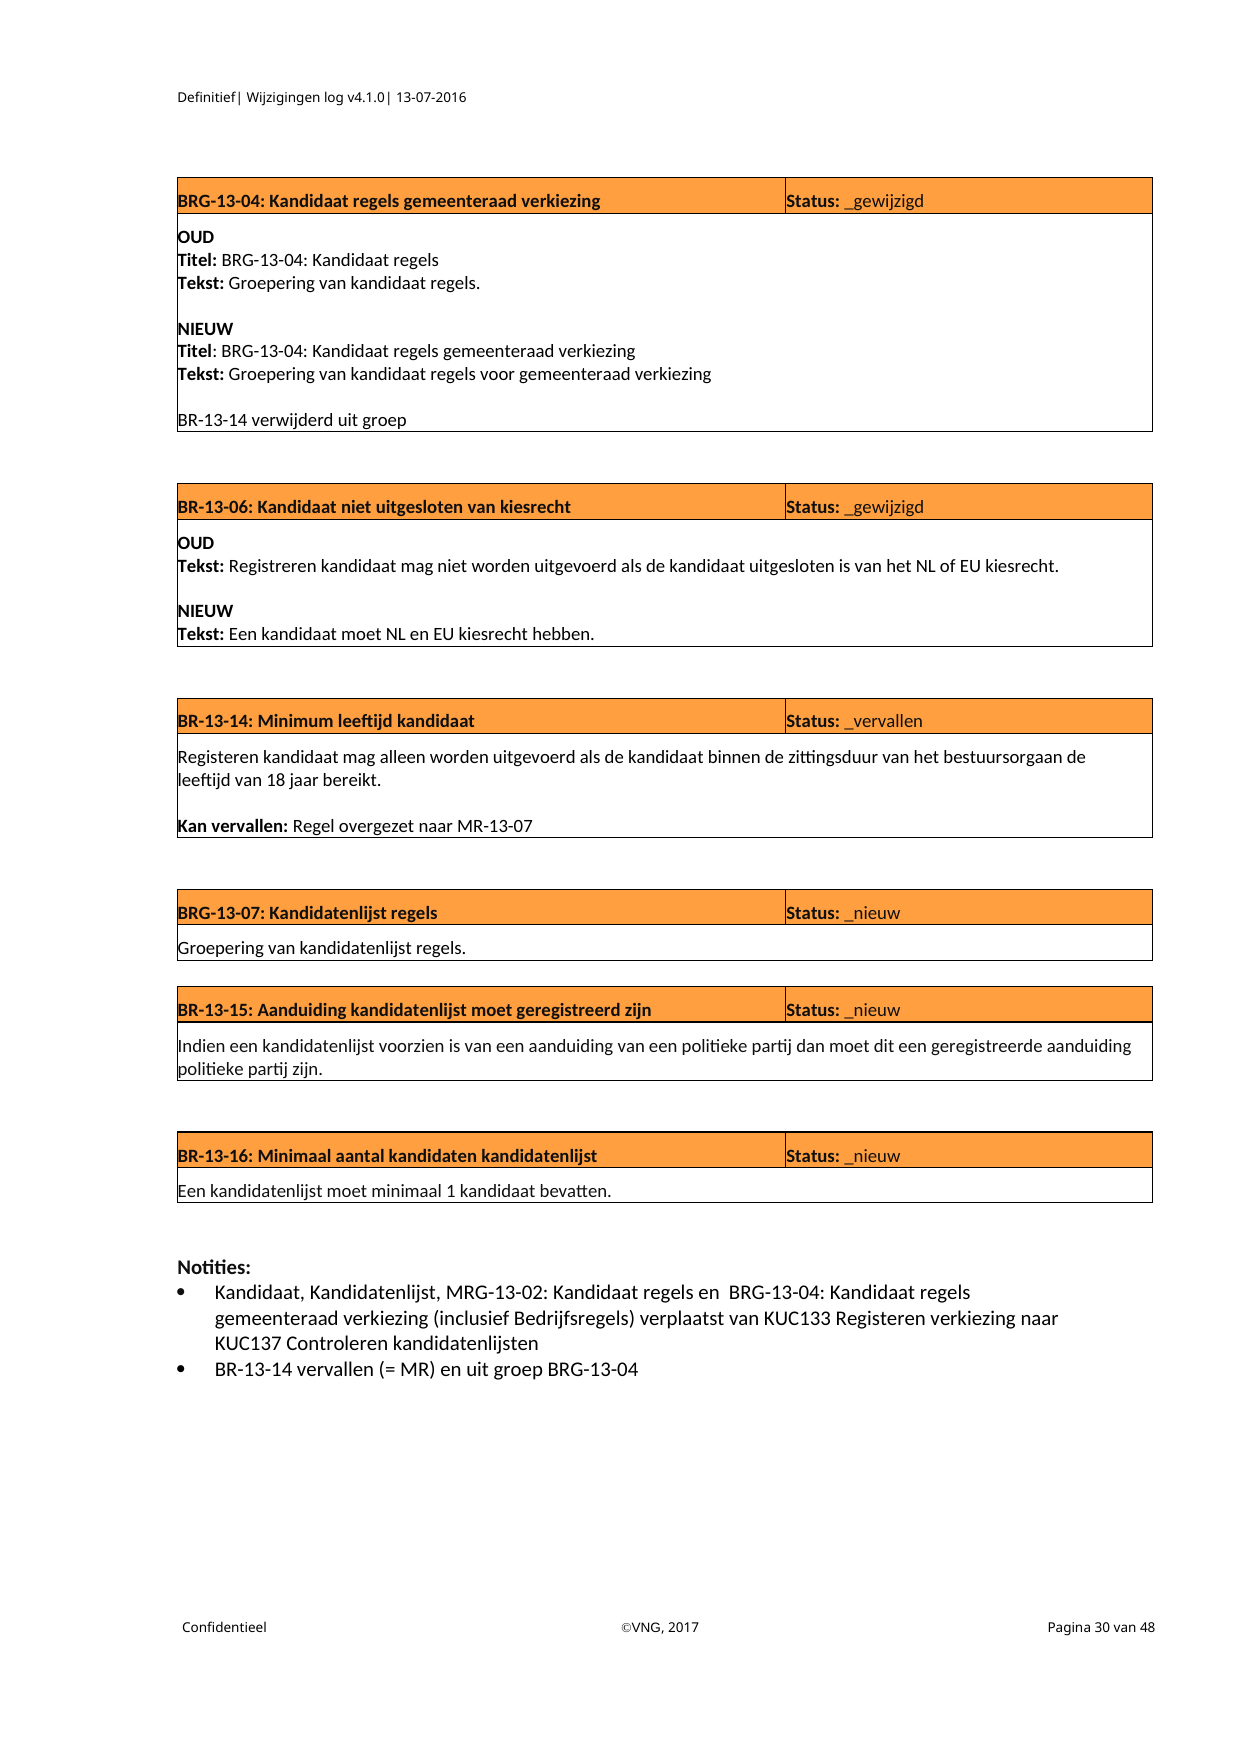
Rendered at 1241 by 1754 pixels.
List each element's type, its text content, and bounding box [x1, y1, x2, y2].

table_cell OUD Titel: BRG-13-04: Kandidaat regels Tekst: Groepering van kandidaat regels. NIEUW Titel: BRG-13-04: Kandidaat regels gemeenteraad verkiezing Tekst: Groepering van kandidaat regels voor gemeenteraad verkiezing BR-13-14 verwijderd uit groep [178, 214, 1152, 431]
table_cell Groepering van kandidatenlijst regels. [178, 925, 1152, 959]
table_header BR-13-14: Minimum leeftijd kandidaat [178, 699, 785, 733]
table_header Status: _gewijzigd [786, 484, 1152, 519]
table_cell Registeren kandidaat mag alleen worden uitgevoerd als de kandidaat binnen de zittingsduur van het bestuursorgaan de leeftijd van 18 jaar bereikt. Kan vervallen: Regel overgezet naar MR-13-07 [178, 734, 1152, 837]
table_header BR-13-15: Aanduiding kandidatenlijst moet geregistreerd zijn [178, 987, 785, 1021]
list Kandidaat, Kandidatenlijst, MRG-13-02: Kandidaat regels en BRG-13-04: Kandidaat regels gemeenteraad verkiezing (inclusief Bedrijfsregels) verplaatst van KUC133 Registeren verkiezing naar KUC137 Controleren kandidatenlijsten [177, 1279, 1063, 1356]
table_header Status: _gewijzigd [786, 178, 1152, 213]
table_header Status: _nieuw [786, 890, 1152, 924]
list BR-13-14 vervallen (= MR) en uit groep BRG-13-04 [177, 1356, 1063, 1381]
table_header BR-13-06: Kandidaat niet uitgesloten van kiesrecht [178, 484, 785, 519]
table_cell Een kandidatenlijst moet minimaal 1 kandidaat bevatten. [178, 1168, 1152, 1202]
table_header Status: _nieuw [786, 987, 1152, 1021]
table_cell Indien een kandidatenlijst voorzien is van een aanduiding van een politieke partij dan moet dit een geregistreerde aanduiding politieke partij zijn. [178, 1023, 1152, 1079]
table_header BRG-13-07: Kandidatenlijst regels [178, 890, 785, 924]
table_header BRG-13-04: Kandidaat regels gemeenteraad verkiezing [178, 178, 785, 213]
table_cell OUD Tekst: Registreren kandidaat mag niet worden uitgevoerd als de kandidaat uitgesloten is van het NL of EU kiesrecht. NIEUW Tekst: Een kandidaat moet NL en EU kiesrecht hebben. [178, 520, 1152, 646]
table_header Status: _nieuw [786, 1133, 1152, 1167]
table_header Status: _vervallen [786, 699, 1152, 733]
table_header BR-13-16: Minimaal aantal kandidaten kandidatenlijst [178, 1133, 785, 1167]
text Notities: [177, 1254, 1063, 1279]
